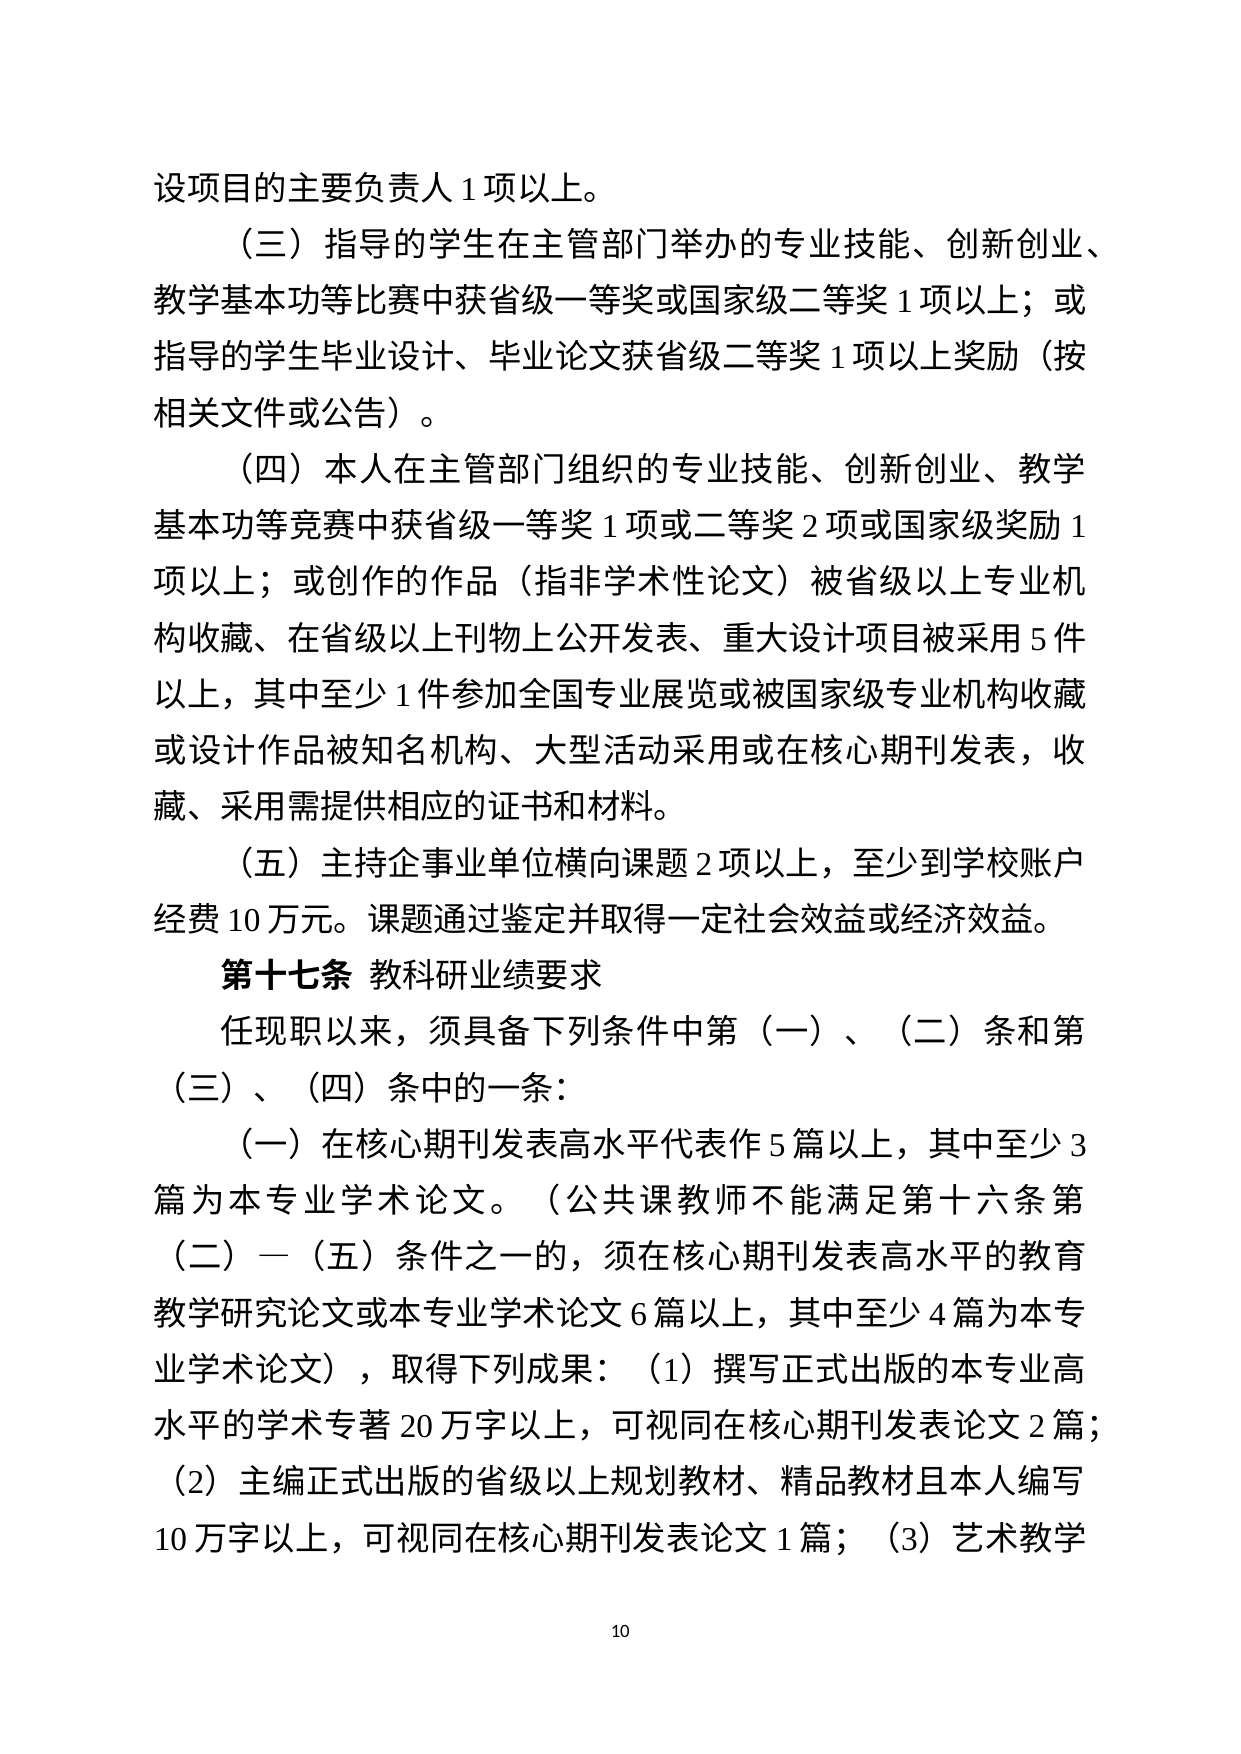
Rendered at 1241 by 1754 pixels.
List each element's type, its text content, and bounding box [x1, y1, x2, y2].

text （四）本人在主管部门组织的专业技能、创新创业、教学基本功等竞赛中获省级一等奖1项或二等奖2项或国家级奖励1项以上；或创作的作品（指非学术性论文）被省级以上专业机构收藏、在省级以上刊物上公开发表、重大设计项目被采用5件以上，其中至少1件参加全国专业展览或被国家级专业机构收藏或设计作品被知名机构、大型活动采用或在核心期刊发表，收藏、采用需提供相应的证书和材料。 [153, 435, 1087, 828]
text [153, 153, 1087, 210]
text （五）主持企事业单位横向课题2项以上，至少到学校账户经费10万元。课题通过鉴定并取得一定社会效益或经济效益。 [153, 828, 1087, 941]
text 第十七条 教科研业绩要求 [153, 941, 1087, 997]
text 任现职以来，须具备下列条件中第（一）、（二）条和第（三）、（四）条中的一条： [153, 997, 1087, 1110]
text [153, 1110, 1087, 1560]
text （三）指导的学生在主管部门举办的专业技能、创新创业、教学基本功等比赛中获省级一等奖或国家级二等奖1项以上；或指导的学生毕业设计、毕业论文获省级二等奖1项以上奖励（按相关文件或公告）。 [153, 210, 1087, 435]
